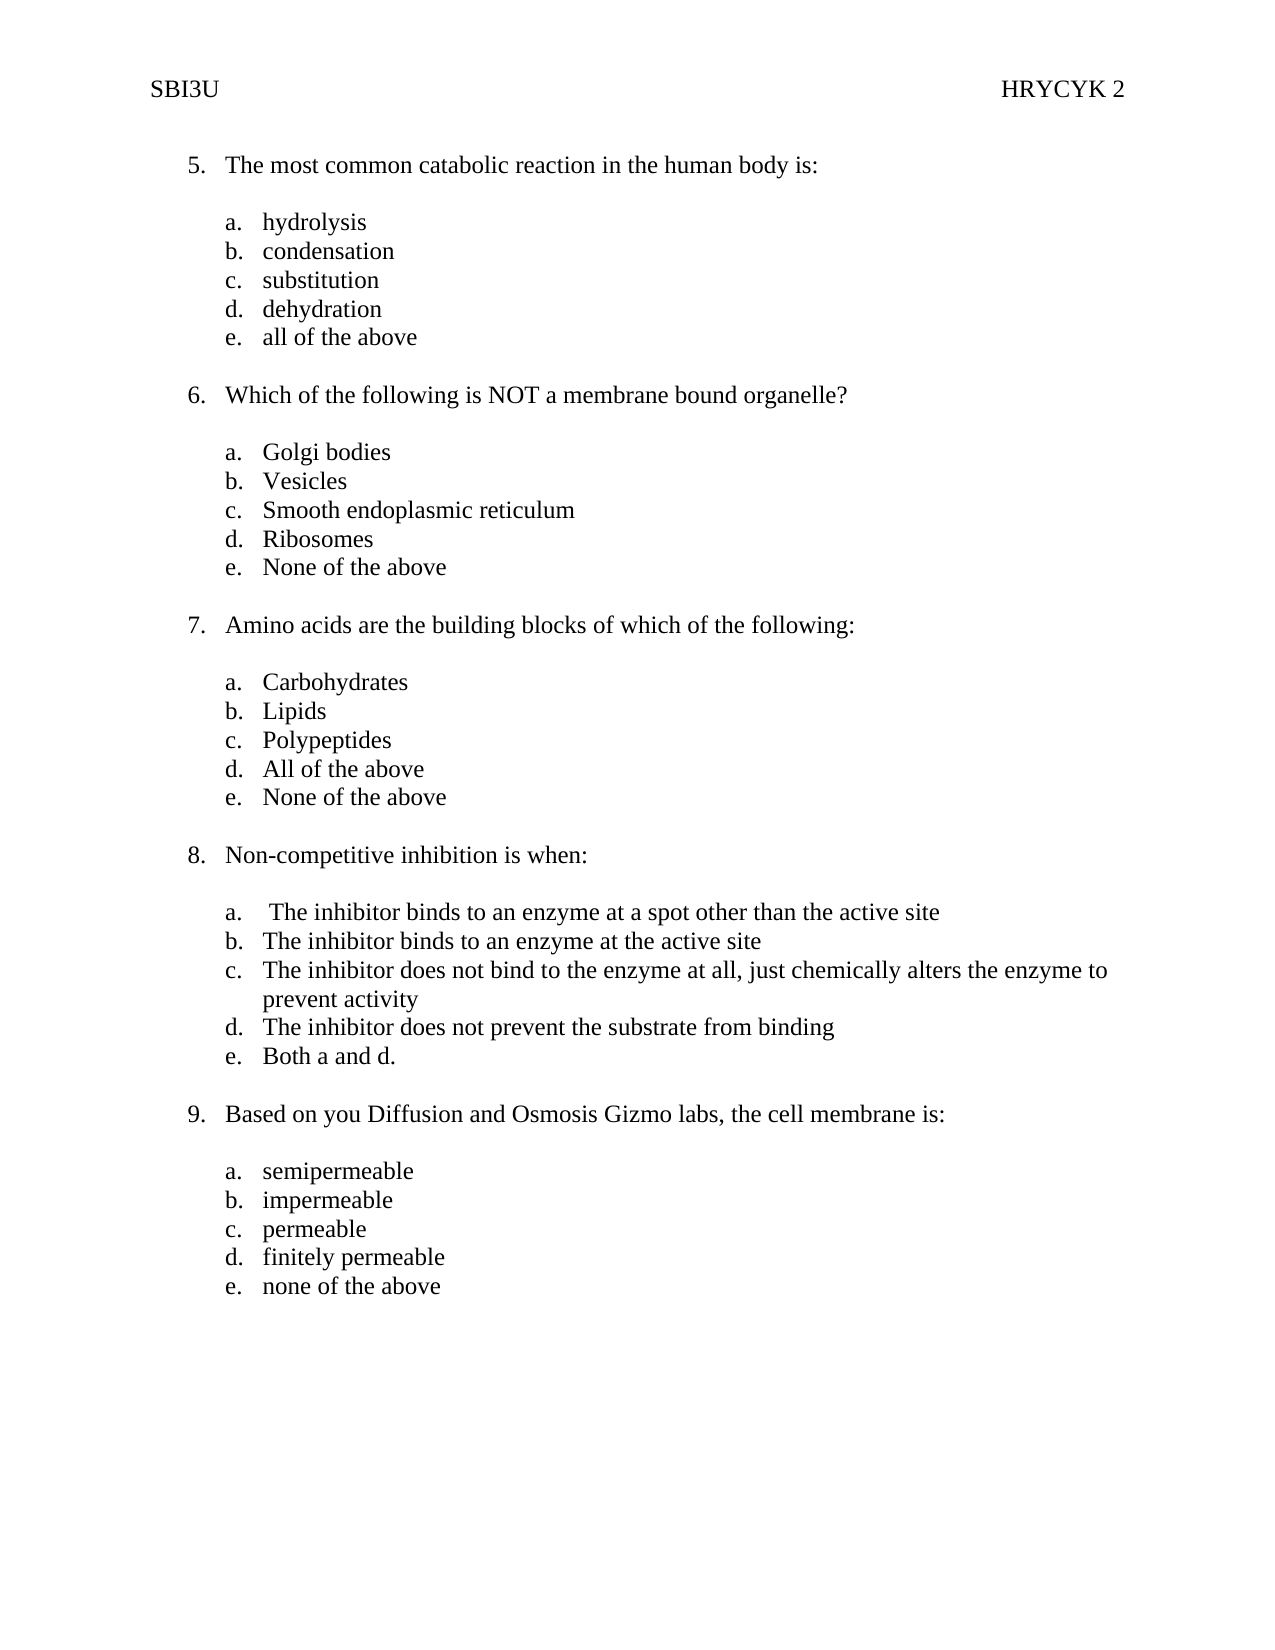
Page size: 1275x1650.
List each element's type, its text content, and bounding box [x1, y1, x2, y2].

list dehydration [225, 294, 1125, 322]
list The inhibitor does not bind to the enzyme at all, just chemically alters the enzyme to prevent activity [225, 955, 1125, 1012]
list None of the above [225, 552, 1125, 581]
list Polypeptides [225, 725, 1125, 754]
list All of the above [225, 754, 1125, 782]
list permeable [225, 1214, 1125, 1242]
list condensation [225, 236, 1125, 265]
list all of the above [225, 322, 1125, 351]
list None of the above [225, 782, 1125, 811]
list The inhibitor binds to an enzyme at a spot other than the active site [225, 897, 1125, 926]
list The inhibitor binds to an enzyme at the active site [225, 926, 1125, 955]
list Amino acids are the building blocks of which of the following: [187, 610, 1125, 639]
list none of the above [225, 1271, 1125, 1300]
list The inhibitor does not prevent the substrate from binding [225, 1012, 1125, 1041]
list Vesicles [225, 466, 1125, 495]
list Carbohydrates [225, 667, 1125, 696]
list Golgi bodies [225, 437, 1125, 466]
list Both a and d. [225, 1041, 1125, 1070]
list Smooth endoplasmic reticulum [225, 495, 1125, 524]
list impermeable [225, 1185, 1125, 1214]
list The most common catabolic reaction in the human body is: [187, 150, 1125, 179]
list Lipids [225, 696, 1125, 725]
list Ribosomes [225, 524, 1125, 552]
list Based on you Diffusion and Osmosis Gizmo labs, the cell membrane is: [187, 1099, 1125, 1127]
list finitely permeable [225, 1242, 1125, 1271]
list semipermeable [225, 1156, 1125, 1185]
list hydrolysis [225, 207, 1125, 236]
list Which of the following is NOT a membrane bound organelle? [187, 380, 1125, 409]
list substitution [225, 265, 1125, 294]
list Non-competitive inhibition is when: [187, 840, 1125, 869]
